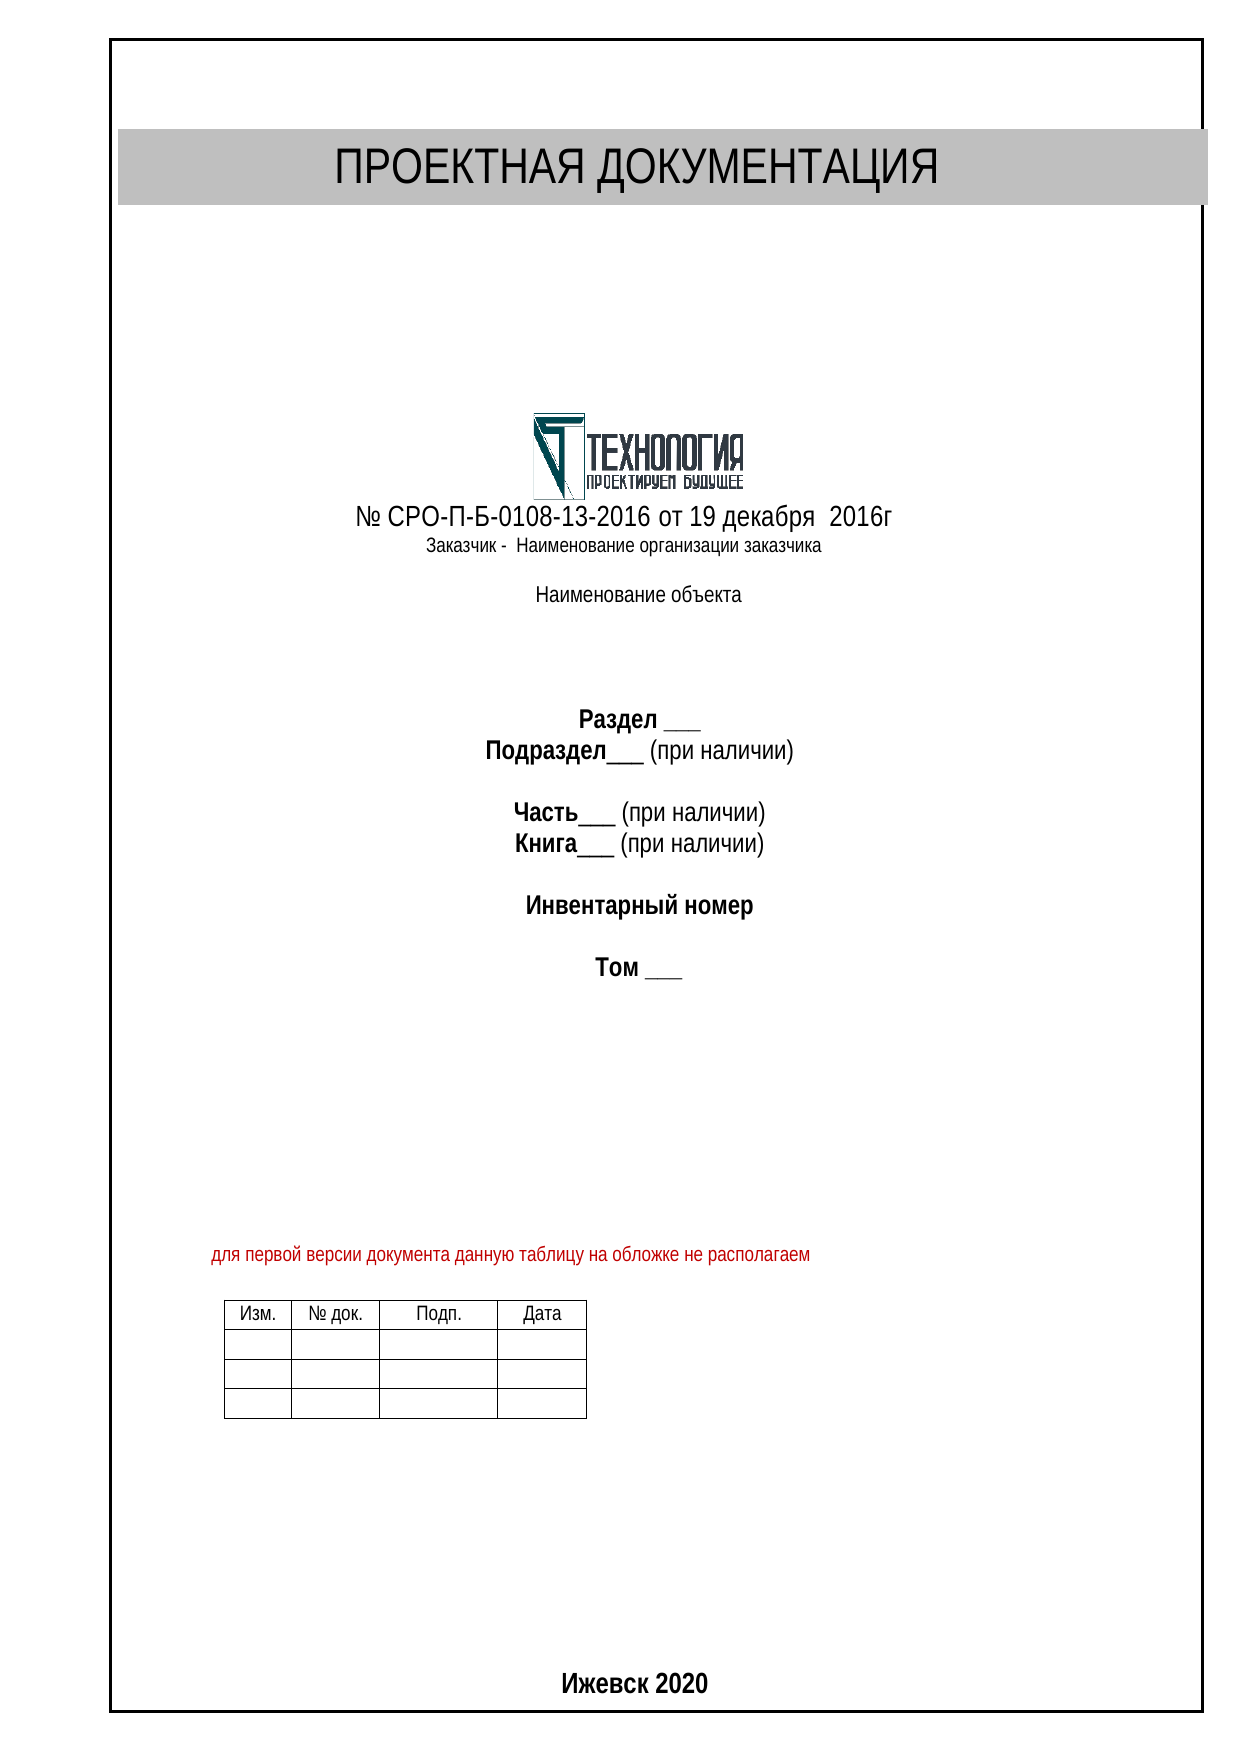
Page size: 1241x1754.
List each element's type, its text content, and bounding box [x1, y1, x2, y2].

table_header № СРО-П-Б-0108-13-2016 от 19 декабря 2016г Заказчик - Наименование организации заказчика Наименование объекта Раздел ___ Подраздел___ (при наличии) Часть___ (при наличии) Книга___ (при наличии) Инвентарный номер Том ___ [284, 414, 993, 1004]
table_cell [292, 1360, 379, 1388]
table_cell [498, 1330, 586, 1359]
text для первой версии документа данную таблицу на обложке не располагаем [118, 1241, 1152, 1265]
table_cell [292, 1330, 379, 1359]
table_header Подп. [380, 1301, 497, 1329]
table_cell [225, 1389, 291, 1418]
table_cell [498, 1360, 586, 1388]
table_cell [380, 1389, 497, 1418]
table_cell [380, 1330, 497, 1359]
table_header ПРОЕКТНАЯ ДОКУМЕНТАЦИЯ [118, 129, 1208, 205]
table_header Дата [498, 1301, 586, 1329]
table_cell [380, 1360, 497, 1388]
table_header № док. [292, 1301, 379, 1329]
picture [533, 413, 743, 500]
table_cell [225, 1330, 291, 1359]
table_cell [292, 1389, 379, 1418]
table_cell [498, 1389, 586, 1418]
table_header Изм. [225, 1301, 291, 1329]
table_cell [225, 1360, 291, 1388]
